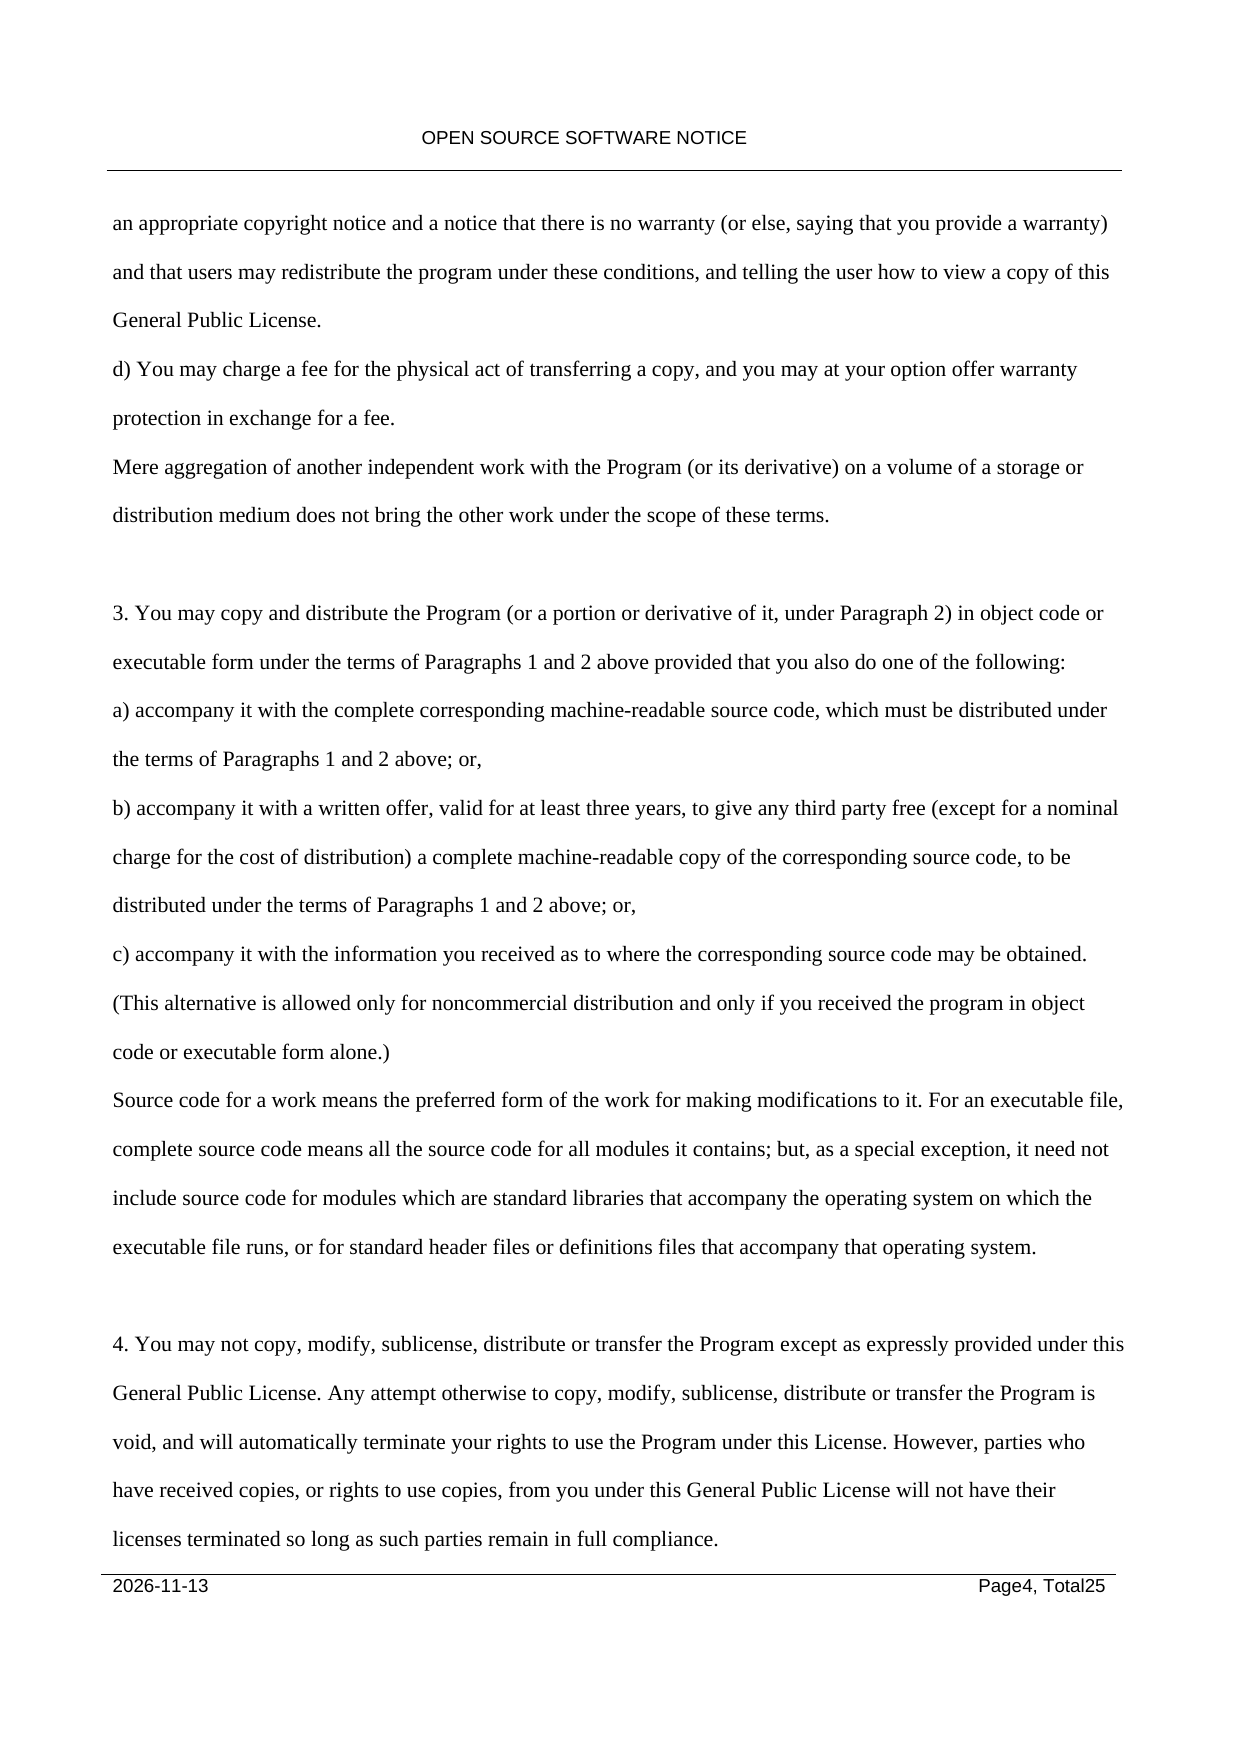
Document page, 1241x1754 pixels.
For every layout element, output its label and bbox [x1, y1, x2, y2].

text [112, 206, 1128, 1555]
